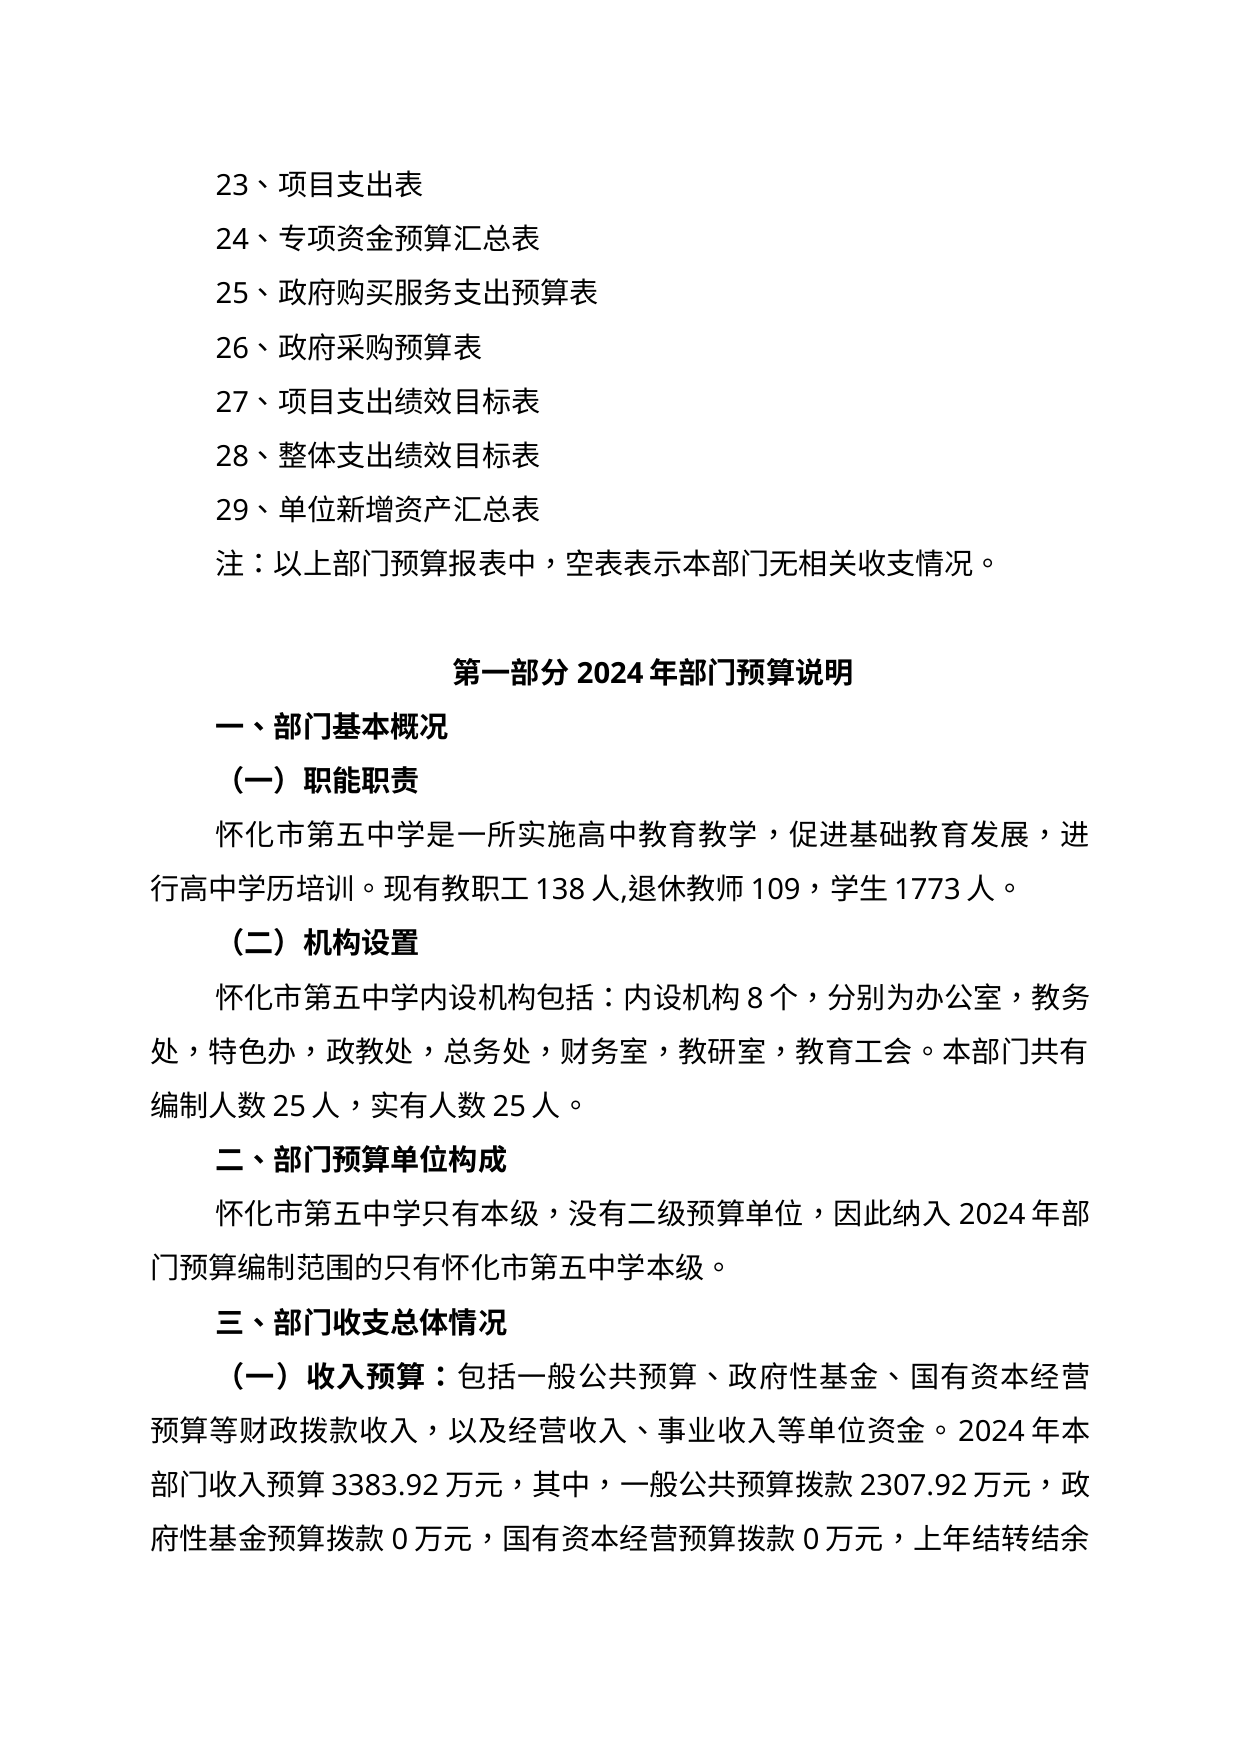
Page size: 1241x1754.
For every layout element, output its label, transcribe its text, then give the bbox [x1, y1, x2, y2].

text 25、政府购买服务支出预算表 [150, 258, 1090, 312]
text 怀化市第五中学只有本级，没有二级预算单位，因此纳入2024年部门预算编制范围的只有怀化市第五中学本级。 [150, 1179, 1090, 1287]
text （二）机构设置 [150, 908, 1090, 962]
text 怀化市第五中学内设机构包括：内设机构8个，分别为办公室，教务处，特色办，政教处，总务处，财务室，教研室，教育工会。本部门共有编制人数25人，实有人数25人。 [150, 962, 1090, 1125]
text 一、部门基本概况 [150, 692, 1090, 746]
text 注：以上部门预算报表中，空表表示本部门无相关收支情况。 [150, 529, 1090, 583]
text 23、项目支出表 [150, 150, 1090, 204]
text （一）职能职责 [150, 746, 1090, 800]
text 24、专项资金预算汇总表 [150, 204, 1090, 258]
text 二、部门预算单位构成 [150, 1125, 1090, 1179]
text 三、部门收支总体情况 [150, 1287, 1090, 1342]
text 怀化市第五中学是一所实施高中教育教学，促进基础教育发展，进行高中学历培训。现有教职工138人,退休教师109，学生1773人。 [150, 800, 1090, 908]
text 第一部分 2024年部门预算说明 [150, 637, 1090, 692]
text 27、项目支出绩效目标表 [150, 367, 1090, 421]
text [150, 1342, 1090, 1558]
text 28、整体支出绩效目标表 [150, 421, 1090, 475]
text 26、政府采购预算表 [150, 312, 1090, 367]
text 29、单位新增资产汇总表 [150, 475, 1090, 529]
